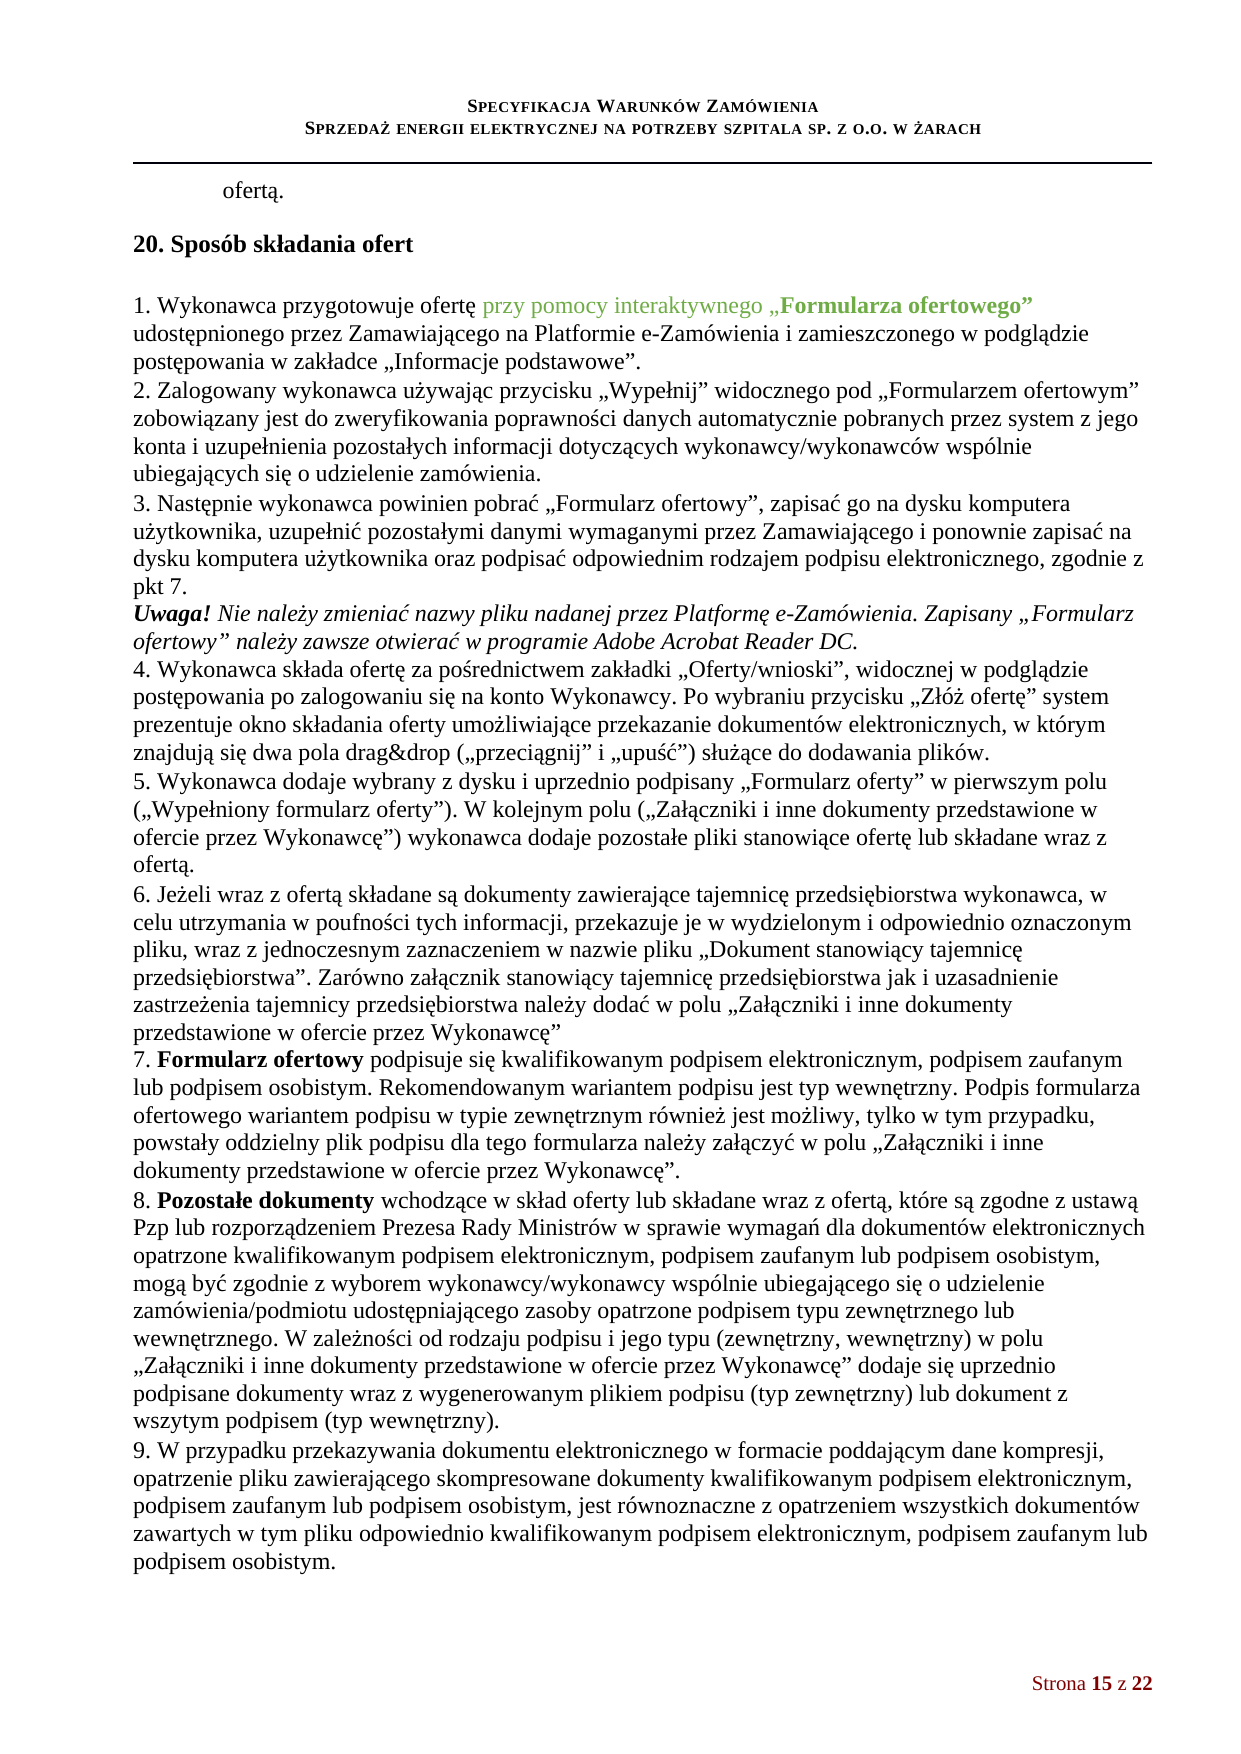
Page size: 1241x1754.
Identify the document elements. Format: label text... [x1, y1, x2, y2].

text 2. Zalogowany wykonawca używając przycisku „Wypełnij” widocznego pod „Formularzem ofertowym” zobowiązany jest do zweryfikowania poprawności danych automatycznie pobranych przez system z jego konta i uzupełnienia pozostałych informacji dotyczących wykonawcy/wykonawców wspólnie ubiegających się o udzielenie zamówienia. [133, 376, 1152, 487]
text 4. Wykonawca składa ofertę za pośrednictwem zakładki „Oferty/wnioski”, widocznej w podglądzie postępowania po zalogowaniu się na konto Wykonawcy. Po wybraniu przycisku „Złóż ofertę” system prezentuje okno składania oferty umożliwiające przekazanie dokumentów elektronicznych, w którym znajdują się dwa pola drag&drop („przeciągnij” i „upuść”) służące do dodawania plików. [133, 655, 1152, 765]
text ofertą. [133, 176, 1152, 204]
text 20. Sposób składania ofert [133, 229, 1152, 257]
text 9. W przypadku przekazywania dokumentu elektronicznego w formacie poddającym dane kompresji, opatrzenie pliku zawierającego skompresowane dokumenty kwalifikowanym podpisem elektronicznym, podpisem zaufanym lub podpisem osobistym, jest równoznaczne z opatrzeniem wszystkich dokumentów zawartych w tym pliku odpowiednio kwalifikowanym podpisem elektronicznym, podpisem zaufanym lub podpisem osobistym. [133, 1436, 1152, 1574]
text 5. Wykonawca dodaje wybrany z dysku i uprzednio podpisany „Formularz oferty” w pierwszym polu („Wypełniony formularz oferty”). W kolejnym polu („Załączniki i inne dokumenty przedstawione w ofercie przez Wykonawcę”) wykonawca dodaje pozostałe pliki stanowiące ofertę lub składane wraz z ofertą. [133, 767, 1152, 878]
text 3. Następnie wykonawca powinien pobrać „Formularz ofertowy”, zapisać go na dysku komputera użytkownika, uzupełnić pozostałymi danymi wymaganymi przez Zamawiającego i ponownie zapisać na dysku komputera użytkownika oraz podpisać odpowiednim rodzajem podpisu elektronicznego, zgodnie z pkt 7. [133, 489, 1152, 599]
text 7. Formularz ofertowy podpisuje się kwalifikowanym podpisem elektronicznym, podpisem zaufanym lub podpisem osobistym. Rekomendowanym wariantem podpisu jest typ wewnętrzny. Podpis formularza ofertowego wariantem podpisu w typie zewnętrznym również jest możliwy, tylko w tym przypadku, powstały oddzielny plik podpisu dla tego formularza należy załączyć w polu „Załączniki i inne dokumenty przedstawione w ofercie przez Wykonawcę”. [133, 1046, 1152, 1183]
text Uwaga! Nie należy zmieniać nazwy pliku nadanej przez Platformę e-Zamówienia. Zapisany „Formularz ofertowy” należy zawsze otwierać w programie Adobe Acrobat Reader DC. [133, 599, 1152, 655]
text 8. Pozostałe dokumenty wchodzące w skład oferty lub składane wraz z ofertą, które są zgodne z ustawą Pzp lub rozporządzeniem Prezesa Rady Ministrów w sprawie wymagań dla dokumentów elektronicznych opatrzone kwalifikowanym podpisem elektronicznym, podpisem zaufanym lub podpisem osobistym, mogą być zgodnie z wyborem wykonawcy/wykonawcy wspólnie ubiegającego się o udzielenie zamówienia/podmiotu udostępniającego zasoby opatrzone podpisem typu zewnętrznego lub wewnętrznego. W zależności od rodzaju podpisu i jego typu (zewnętrzny, wewnętrzny) w polu „Załączniki i inne dokumenty przedstawione w ofercie przez Wykonawcę” dodaje się uprzednio podpisane dokumenty wraz z wygenerowanym plikiem podpisu (typ zewnętrzny) lub dokument z wszytym podpisem (typ wewnętrzny). [133, 1186, 1152, 1434]
text 6. Jeżeli wraz z ofertą składane są dokumenty zawierające tajemnicę przedsiębiorstwa wykonawca, w celu utrzymania w poufności tych informacji, przekazuje je w wydzielonym i odpowiednio oznaczonym pliku, wraz z jednoczesnym zaznaczeniem w nazwie pliku „Dokument stanowiący tajemnicę przedsiębiorstwa”. Zarówno załącznik stanowiący tajemnicę przedsiębiorstwa jak i uzasadnienie zastrzeżenia tajemnicy przedsiębiorstwa należy dodać w polu „Załączniki i inne dokumenty przedstawione w ofercie przez Wykonawcę” [133, 880, 1152, 1046]
text 1. Wykonawca przygotowuje ofertę przy pomocy interaktywnego „Formularza ofertowego” udostępnionego przez Zamawiającego na Platformie e-Zamówienia i zamieszczonego w podglądzie postępowania w zakładce „Informacje podstawowe”. [133, 291, 1152, 374]
